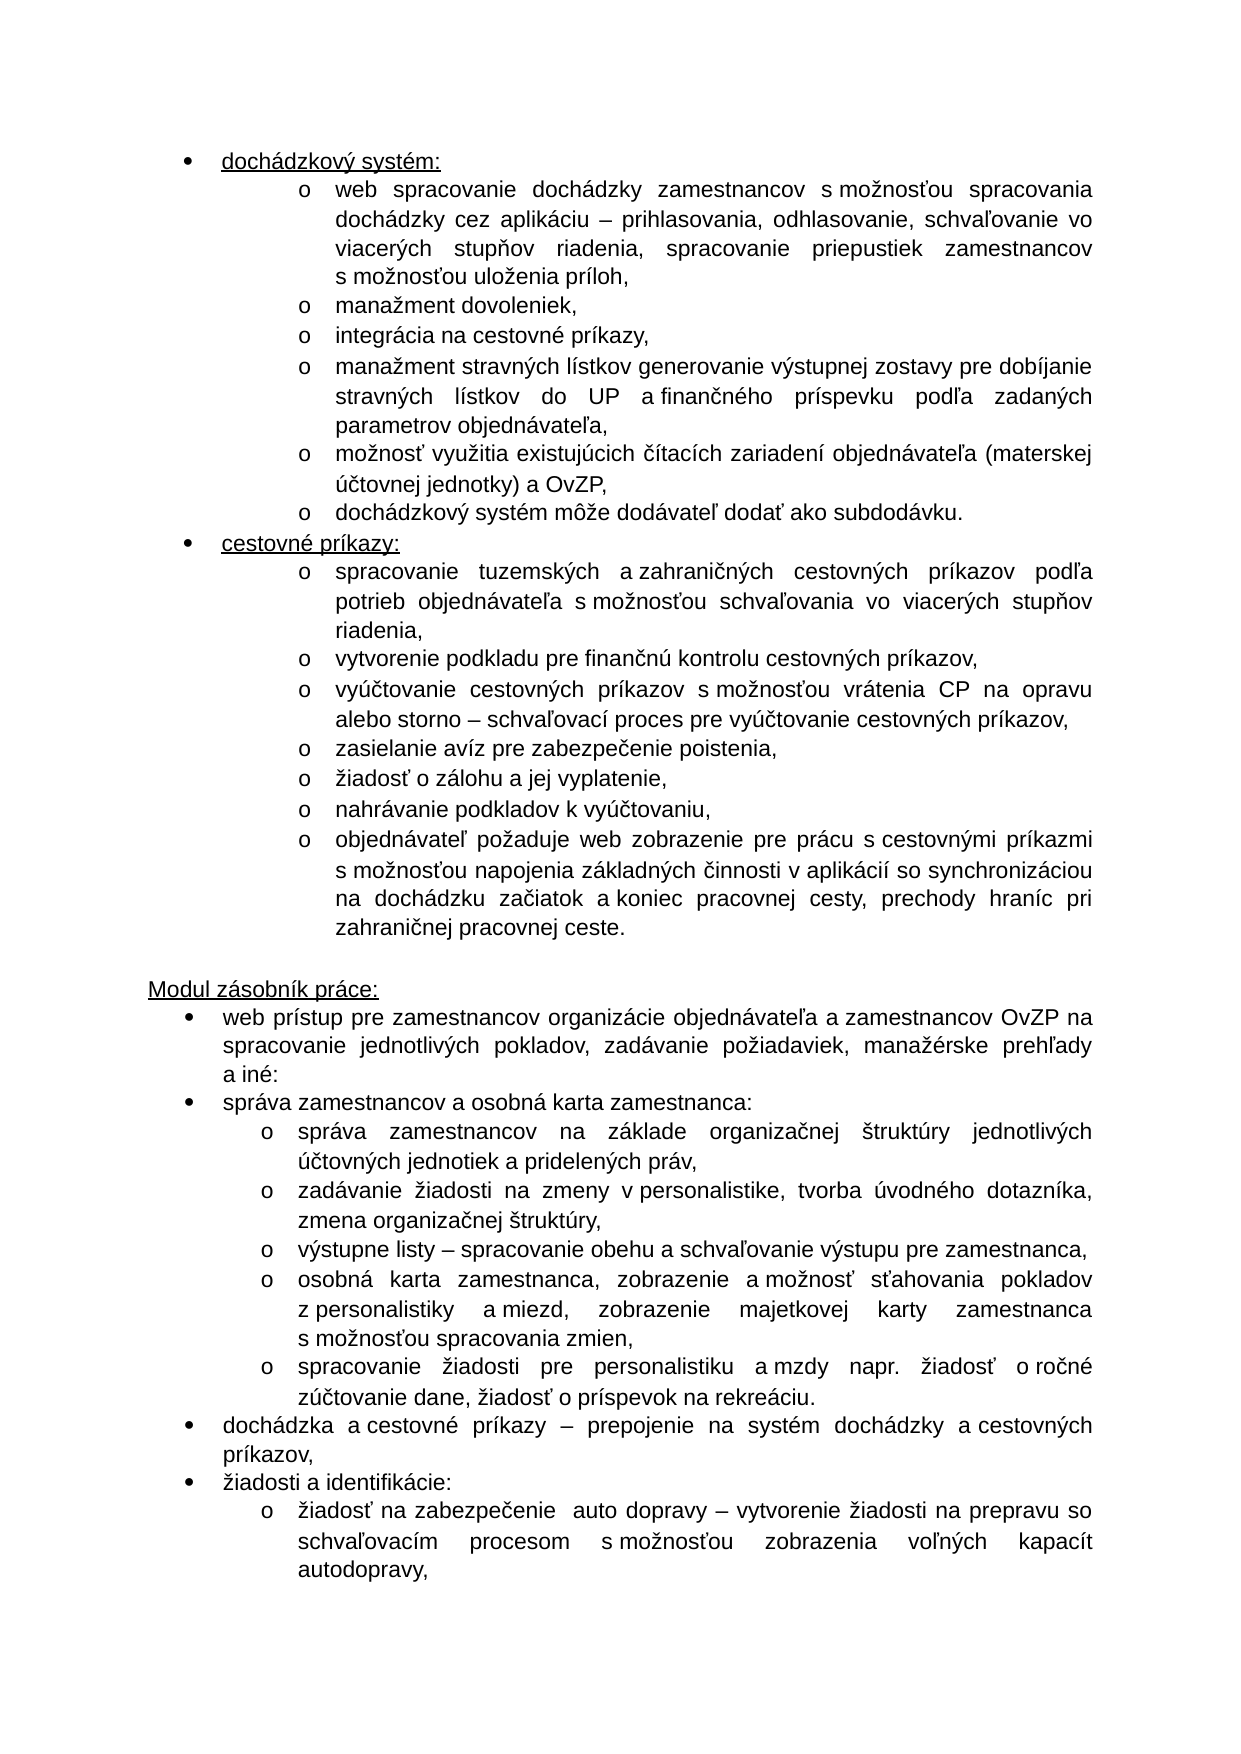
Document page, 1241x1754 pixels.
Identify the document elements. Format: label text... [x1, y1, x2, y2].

list nahrávanie podkladov k vyúčtovaniu, [298, 796, 1093, 824]
list spracovanie žiadosti pre personalistiku a mzdy napr. žiadosť o ročné zúčtovanie dane, žiadosť o príspevok na rekreáciu. [260, 1353, 1093, 1410]
list web prístup pre zamestnancov organizácie objednávateľa a zamestnancov OvZP na spracovanie jednotlivých pokladov, zadávanie požiadaviek, manažérske prehľady a iné: [185, 1004, 1093, 1087]
list vyúčtovanie cestovných príkazov s možnosťou vrátenia CP na opravu alebo storno – schvaľovací proces pre vyúčtovanie cestovných príkazov, [298, 676, 1093, 732]
list manažment dovoleniek, [298, 292, 1093, 320]
list žiadosti a identifikácie: [185, 1469, 1093, 1495]
list dochádzkový systém: [184, 148, 1093, 174]
text Modul zásobník práce: [148, 976, 1093, 1002]
list vytvorenie podkladu pre finančnú kontrolu cestovných príkazov, [298, 645, 1093, 673]
list dochádzkový systém môže dodávateľ dodať ako subdodávku. [298, 499, 1093, 527]
list správa zamestnancov a osobná karta zamestnanca: [185, 1089, 1093, 1116]
list dochádzka a cestovné príkazy – prepojenie na systém dochádzky a cestovných príkazov, [185, 1412, 1093, 1467]
list cestovné príkazy: [184, 529, 1093, 556]
list integrácia na cestovné príkazy, [298, 322, 1093, 351]
list osobná karta zamestnanca, zobrazenie a možnosť sťahovania pokladov z personalistiky a miezd, zobrazenie majetkovej karty zamestnanca s možnosťou spracovania zmien, [260, 1266, 1093, 1351]
list web spracovanie dochádzky zamestnancov s možnosťou spracovania dochádzky cez aplikáciu – prihlasovania, odhlasovanie, schvaľovanie vo viacerých stupňov riadenia, spracovanie priepustiek zamestnancov s možnosťou uloženia príloh, [298, 176, 1093, 290]
list spracovanie tuzemských a zahraničných cestovných príkazov podľa potrieb objednávateľa s možnosťou schvaľovania vo viacerých stupňov riadenia, [298, 558, 1093, 643]
list výstupne listy – spracovanie obehu a schvaľovanie výstupu pre zamestnanca, [260, 1236, 1093, 1264]
list manažment stravných lístkov generovanie výstupnej zostavy pre dobíjanie stravných lístkov do UP a finančného príspevku podľa zadaných parametrov objednávateľa, [298, 353, 1093, 438]
list žiadosť o zálohu a jej vyplatenie, [298, 765, 1093, 793]
list správa zamestnancov na základe organizačnej štruktúry jednotlivých účtovných jednotiek a pridelených práv, [260, 1118, 1093, 1174]
list zadávanie žiadosti na zmeny v personalistike, tvorba úvodného dotazníka, zmena organizačnej štruktúry, [260, 1177, 1093, 1233]
list zasielanie avíz pre zabezpečenie poistenia, [298, 734, 1093, 763]
list možnosť využitia existujúcich čítacích zariadení objednávateľa (materskej účtovnej jednotky) a OvZP, [298, 440, 1093, 497]
list objednávateľ požaduje web zobrazenie pre prácu s cestovnými príkazmi s možnosťou napojenia základných činnosti v aplikácií so synchronizáciou na dochádzku začiatok a koniec pracovnej cesty, prechody hraníc pri zahraničnej pracovnej ceste. [298, 826, 1093, 940]
list žiadosť na zabezpečenie auto dopravy – vytvorenie žiadosti na prepravu so schvaľovacím procesom s možnosťou zobrazenia voľných kapacít autodopravy, [260, 1497, 1093, 1583]
